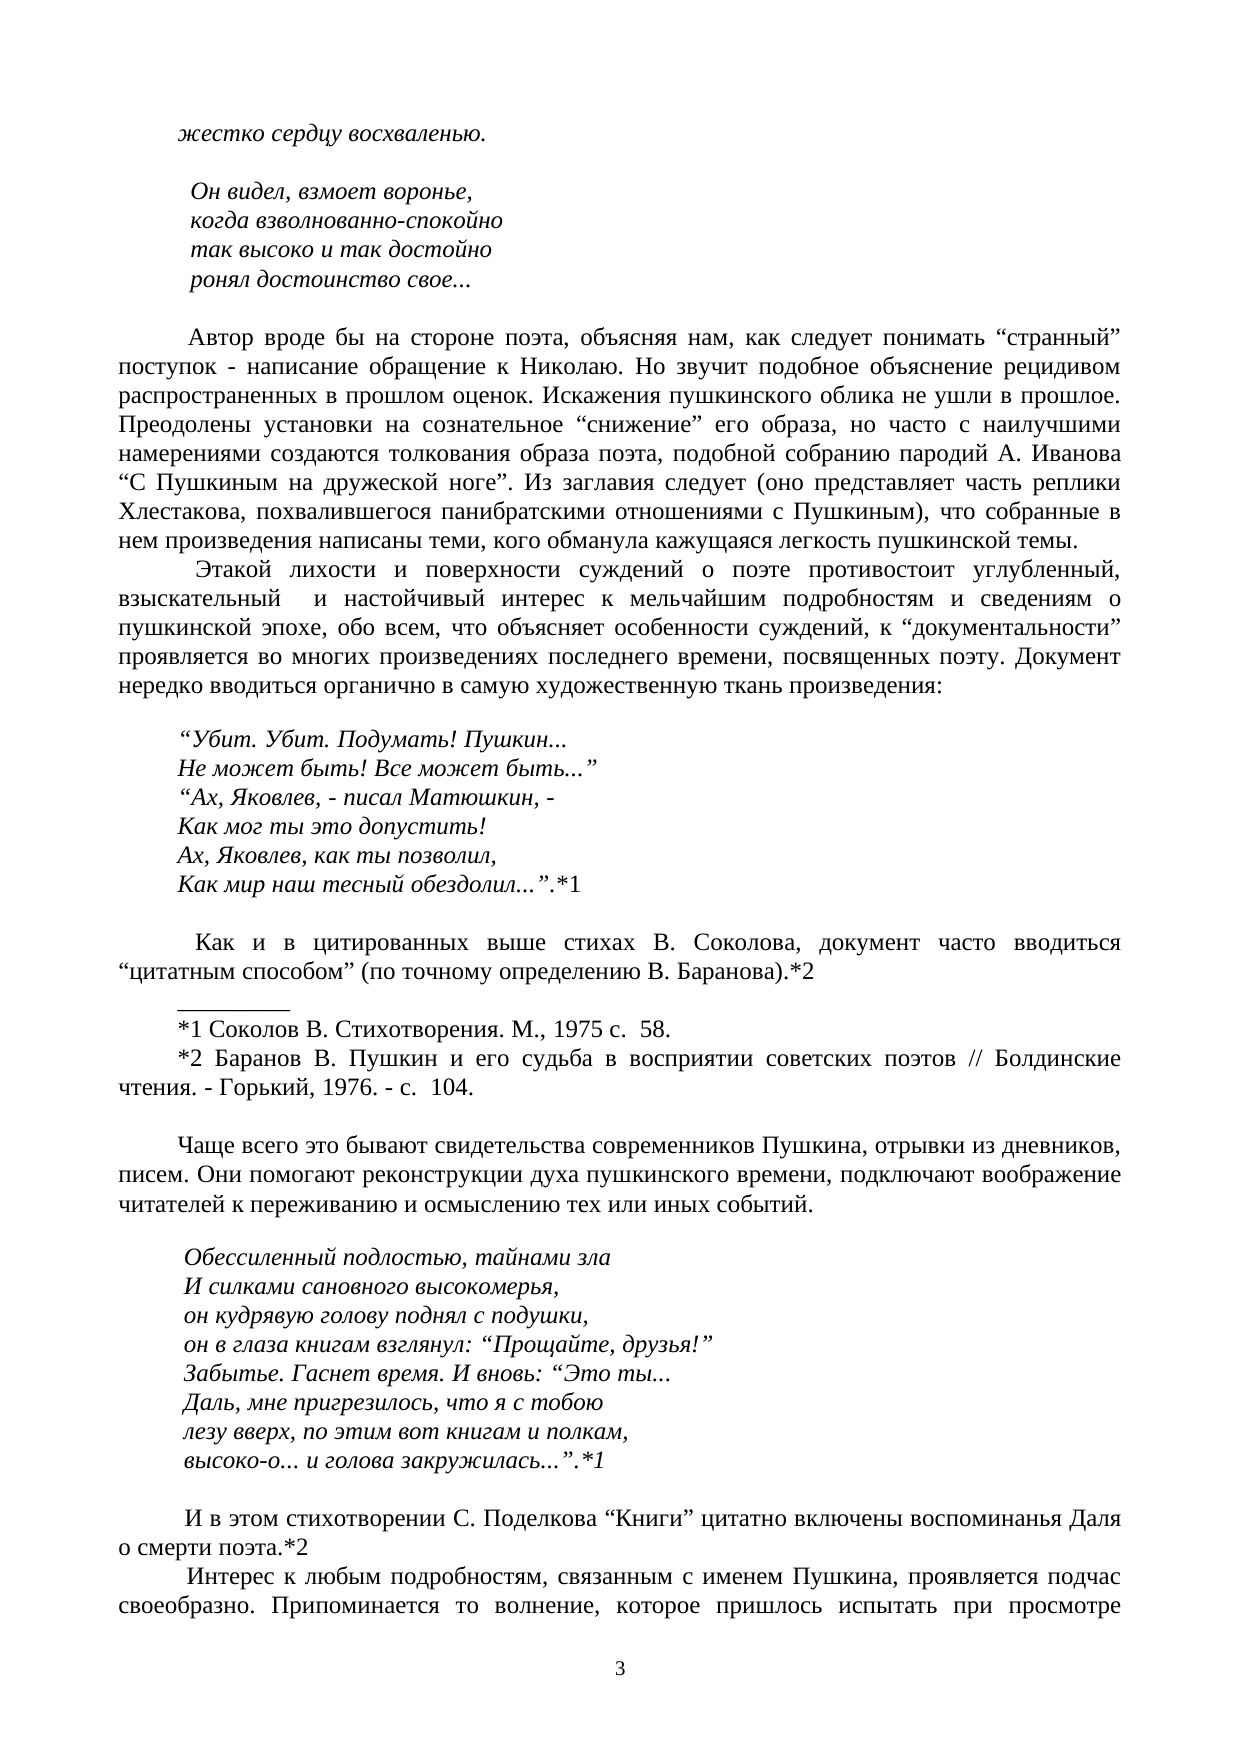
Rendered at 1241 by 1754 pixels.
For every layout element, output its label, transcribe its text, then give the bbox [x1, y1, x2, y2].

text Не может быть! Все может быть...” [118, 752, 1122, 782]
text *1 Соколов В. Стихотворения. М., 1975 с. 58. [118, 1014, 1122, 1043]
text Забытье. Гаснет время. И вновь: “Это ты... [118, 1358, 1122, 1387]
text И в этом стихотворении С. Поделкова “Книги” цитатно включены воспоминанья Даля о смерти поэта.*2 [118, 1503, 1122, 1561]
text когда взволнованно-спокойно [118, 205, 1122, 234]
text “Убит. Убит. Подумать! Пушкин... [118, 723, 1122, 752]
text “Ах, Яковлев, - писал Матюшкин, - [118, 782, 1122, 811]
text он кудрявую голову поднял с подушки, [118, 1300, 1122, 1329]
text ронял достоинство свое... [118, 263, 1122, 292]
text Он видел, взмоет воронье, [118, 176, 1122, 205]
text _________ [118, 985, 1122, 1014]
text он в глаза книгам взглянул: “Прощайте, друзья!” [118, 1329, 1122, 1358]
text Как мир наш тесный обездолил...”.*1 [118, 869, 1122, 898]
text Даль, мне пригрезилось, что я с тобою [118, 1387, 1122, 1416]
text Как и в цитированных выше стихах В. Соколова, документ часто вводиться “цитатным способом” (по точному определению В. Баранова).*2 [118, 927, 1122, 985]
text Ах, Яковлев, как ты позволил, [118, 840, 1122, 869]
text жестко сердцу восхваленью. [118, 118, 1122, 147]
text *2 Баранов В. Пушкин и его судьба в восприятии советских поэтов // Болдинские чтения. - Горький, 1976. - с. 104. [118, 1043, 1122, 1101]
text так высоко и так достойно [118, 234, 1122, 263]
text Этакой лихости и поверхности суждений о поэте противостоит углубленный, взыскательный и настойчивый интерес к мельчайшим подробностям и сведениям о пушкинской эпохе, обо всем, что объясняет особенности суждений, к “документальности” проявляется во многих произведениях последнего времени, посвященных поэту. Документ нередко вводиться органично в самую художественную ткань произведения: [118, 554, 1122, 699]
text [118, 1561, 1122, 1619]
text Обессиленный подлостью, тайнами зла [118, 1242, 1122, 1271]
text И силками сановного высокомерья, [118, 1271, 1122, 1300]
text Как мог ты это допустить! [118, 811, 1122, 840]
text Автор вроде бы на стороне поэта, объясняя нам, как следует понимать “странный” поступок - написание обращение к Николаю. Но звучит подобное объяснение рецидивом распространенных в прошлом оценок. Искажения пушкинского облика не ушли в прошлое. Преодолены установки на сознательное “снижение” его образа, но часто с наилучшими намерениями создаются толкования образа поэта, подобной собранию пародий А. Иванова “С Пушкиным на дружеской ноге”. Из заглавия следует (оно представляет часть реплики Хлестакова, похвалившегося панибратскими отношениями с Пушкиным), что собранные в нем произведения написаны теми, кого обманула кажущаяся легкость пушкинской темы. [118, 322, 1122, 554]
text Чаще всего это бывают свидетельства современников Пушкина, отрывки из дневников, писем. Они помогают реконструкции духа пушкинского времени, подключают воображение читателей к переживанию и осмыслению тех или иных событий. [118, 1130, 1122, 1217]
text лезу вверх, по этим вот книгам и полкам, [118, 1416, 1122, 1445]
text высоко-о... и голова закружилась...”.*1 [118, 1445, 1122, 1474]
